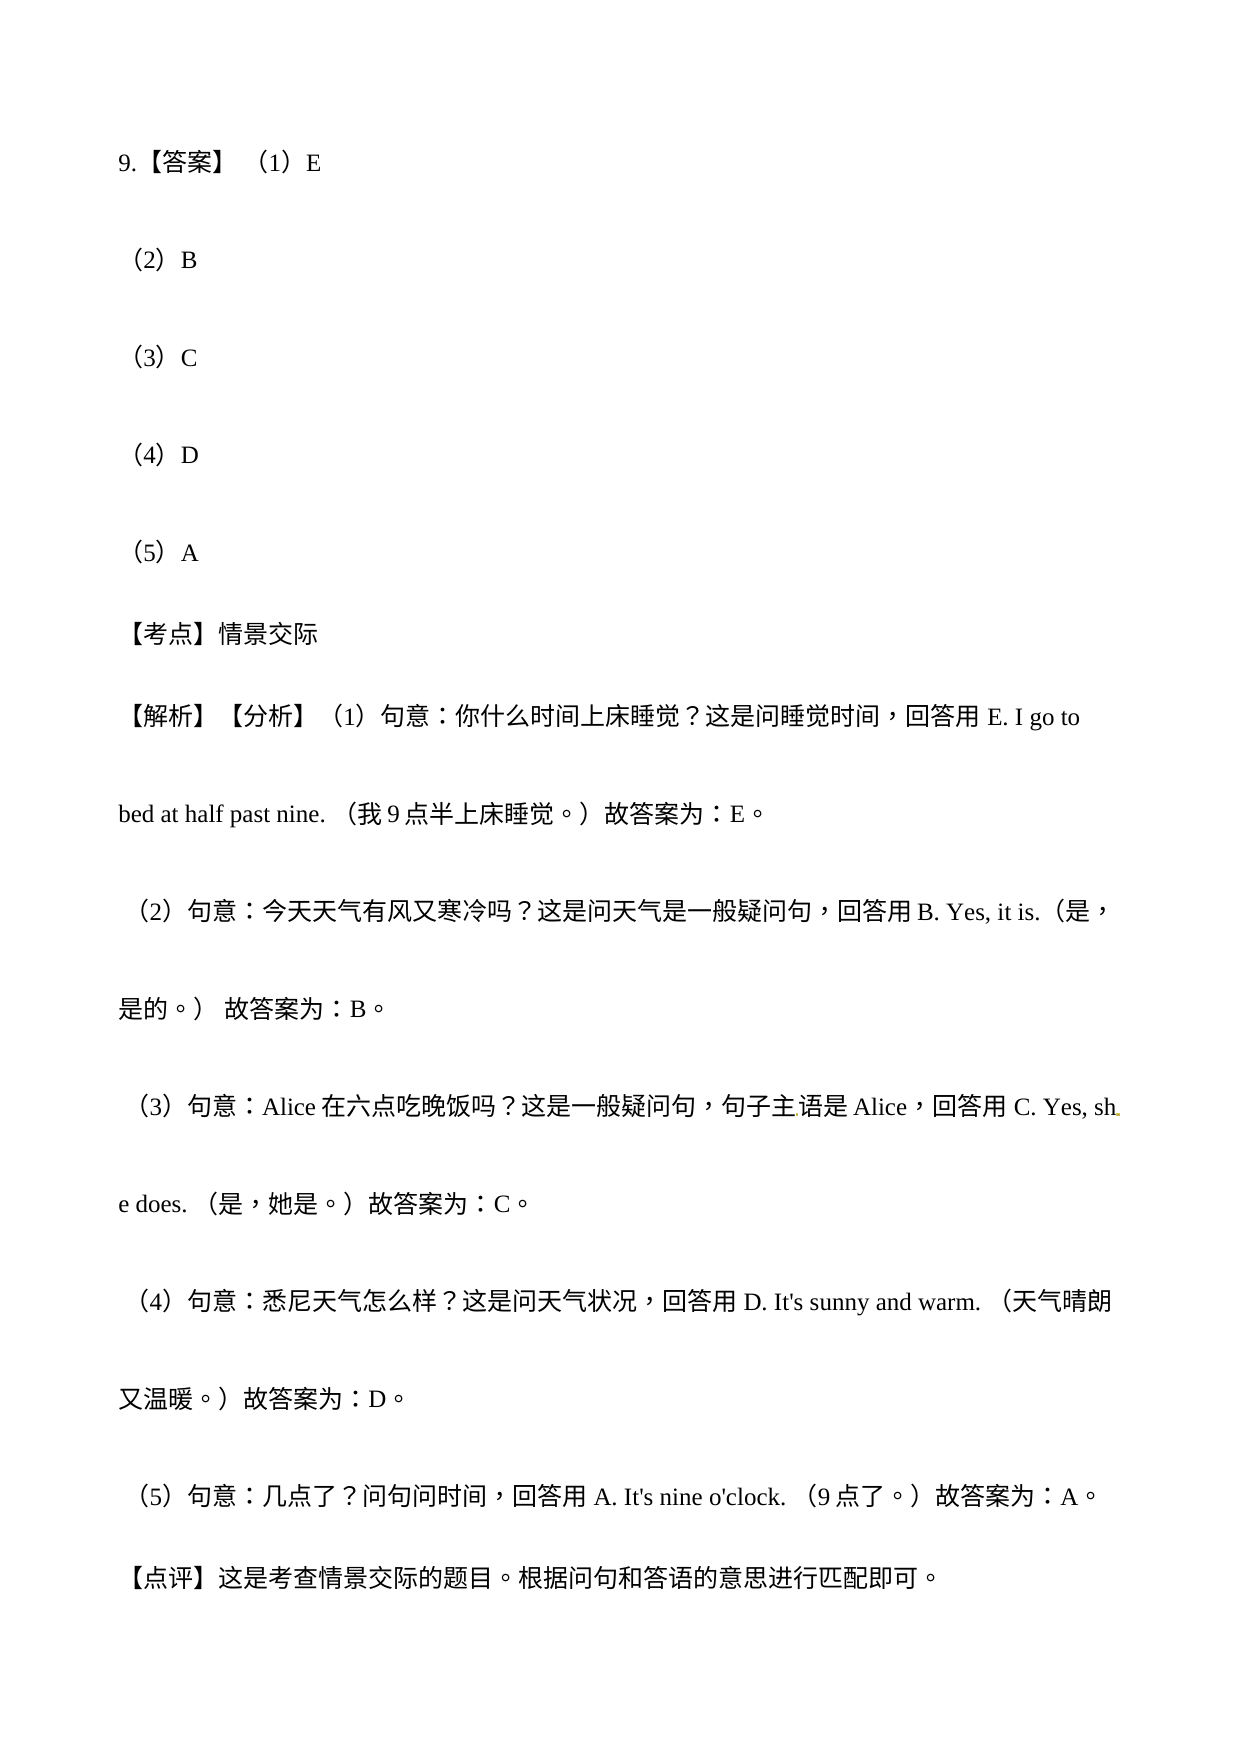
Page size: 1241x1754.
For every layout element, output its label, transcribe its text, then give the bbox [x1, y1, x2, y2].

text 【考点】情景交际 [118, 601, 1122, 666]
text 9.【答案】 （1）E （2）B （3）C （4）D （5）A [118, 129, 1122, 584]
text 【点评】这是考查情景交际的题目。根据问句和答语的意思进行匹配即可。 [118, 1545, 1122, 1610]
text 【解析】【分析】（1）句意：你什么时间上床睡觉？这是问睡觉时间，回答用 E. I go to bed at half past nine. （我9点半上床睡觉。）故答案为：E。 （2）句意：今天天气有风又寒冷吗？这是问天气是一般疑问句，回答用B. Yes, it is.（是，是的。） 故答案为：B。 （3）句意：Alice在六点吃晚饭吗？这是一般疑问句，句子主语是Alice，回答用 C. Yes, she does. （是，她是。）故答案为：C。 （4）句意：悉尼天气怎么样？这是问天气状况，回答用 D. It's sunny and warm. （天气晴朗又温暖。）故答案为：D。 （5）句意：几点了？问句问时间，回答用 A. It's nine o'clock. （9点了。）故答案为：A。 [118, 683, 1122, 1528]
